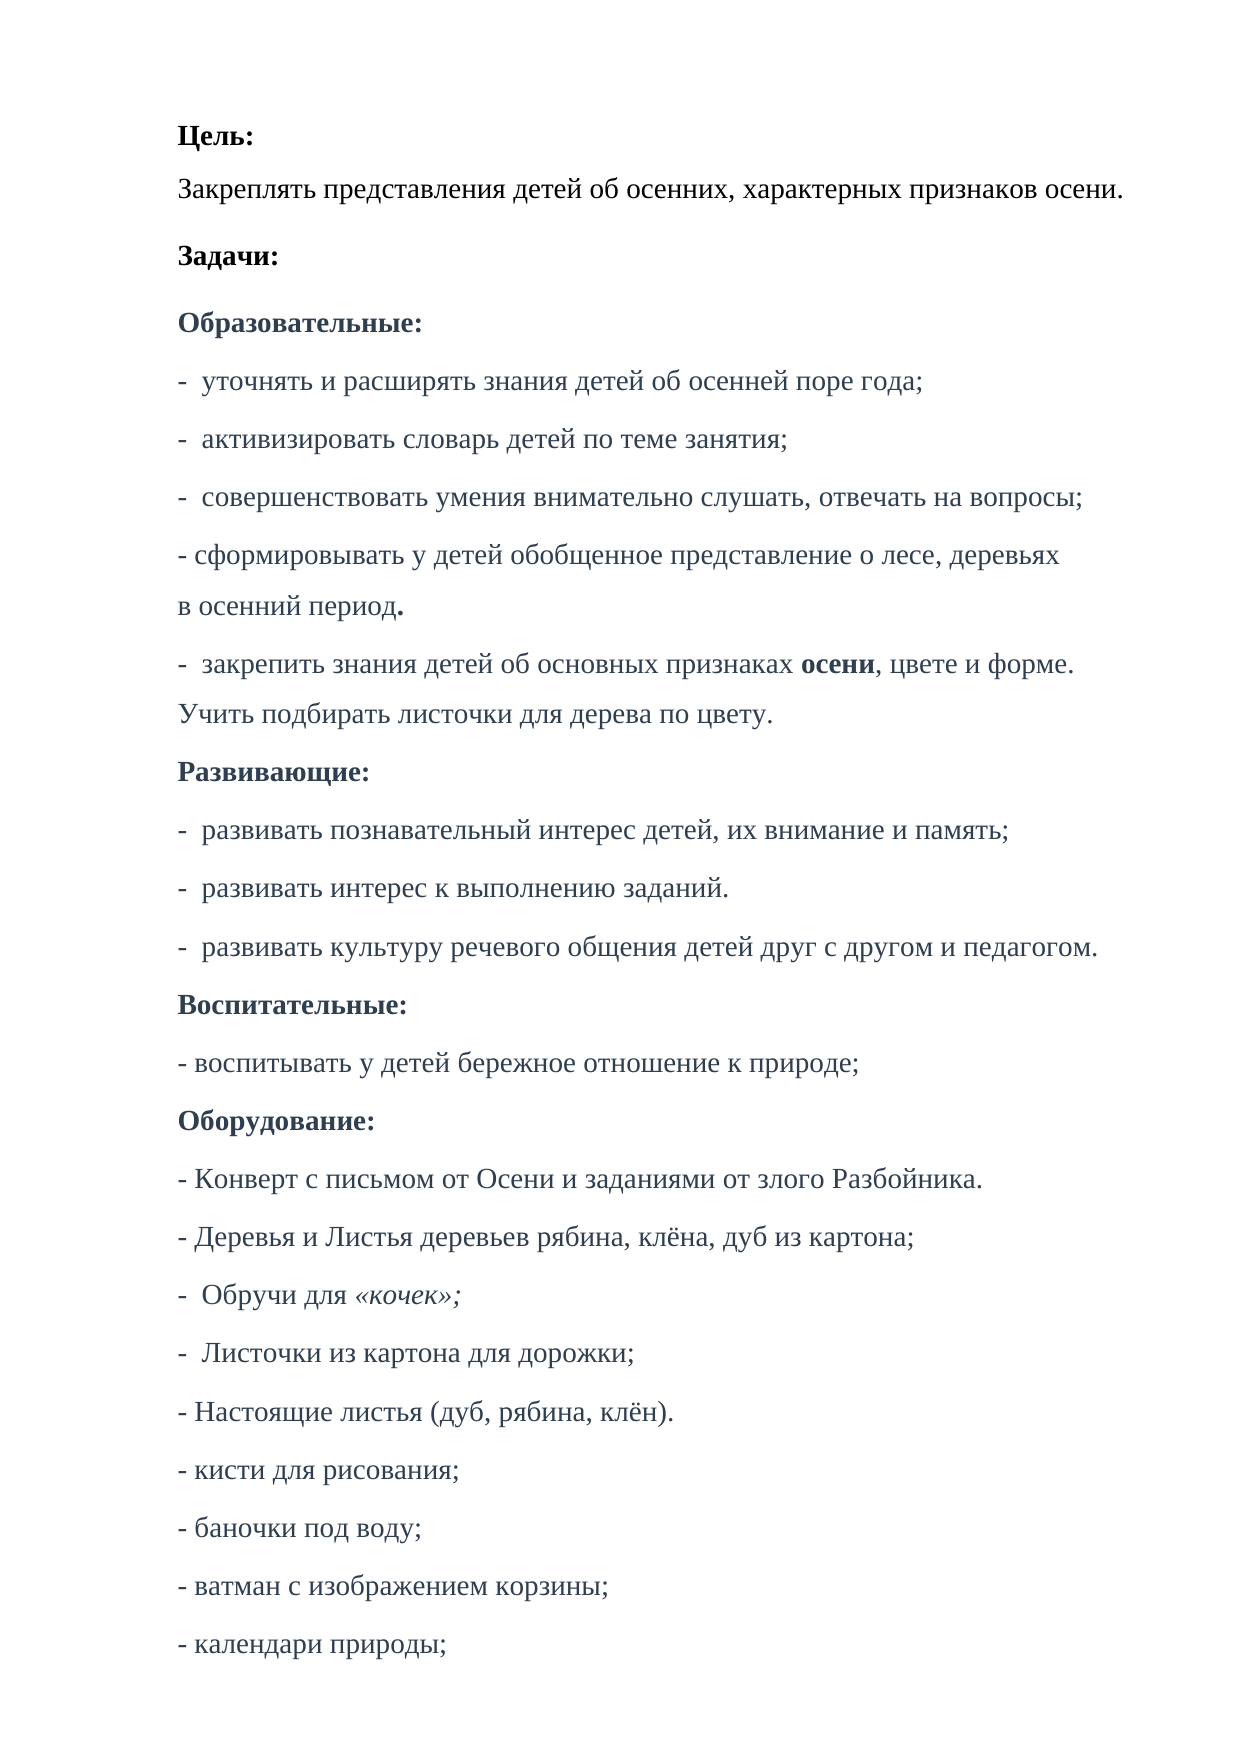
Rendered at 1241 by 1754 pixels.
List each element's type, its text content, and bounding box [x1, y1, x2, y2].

text - уточнять и расширять знания детей об осенней поре года; [177, 363, 1152, 397]
text Развивающие: [177, 754, 1152, 788]
text Образовательные: [177, 305, 1152, 338]
text - воспитывать у детей бережное отношение к природе; [177, 1045, 1152, 1078]
text - кисти для рисования; [177, 1452, 1152, 1485]
text Цель: [177, 118, 1152, 152]
text - сформировывать у детей обобщенное представление о лесе, деревьях в осенний период. [177, 537, 1152, 621]
text - Конверт с письмом от Осени и заданиями от злого Разбойника. [177, 1161, 1152, 1195]
text - Листочки из картона для дорожки; [177, 1336, 1152, 1369]
text Воспитательные: [177, 987, 1152, 1020]
text - Деревья и Листья деревьев рябина, клёна, дуб из картона; [177, 1219, 1152, 1253]
text - развивать познавательный интерес детей, их внимание и память; [177, 812, 1152, 846]
text - активизировать словарь детей по теме занятия; [177, 421, 1152, 455]
text - закрепить знания детей об основных признаках осени, цвете и форме. Учить подбирать листочки для дерева по цвету. [177, 646, 1152, 730]
text - Настоящие листья (дуб, рябина, клён). [177, 1394, 1152, 1427]
text - ватман с изображением корзины; [177, 1568, 1152, 1602]
text - развивать культуру речевого общения детей друг с другом и педагогом. [177, 929, 1152, 962]
text - Обручи для «кочек»; [177, 1277, 1152, 1311]
text Задачи: [177, 238, 1152, 271]
text - совершенствовать умения внимательно слушать, отвечать на вопросы; [177, 479, 1152, 513]
text Оборудование: [177, 1103, 1152, 1137]
text - баночки под воду; [177, 1510, 1152, 1543]
text Закреплять представления детей об осенних, характерных признаков осени. [177, 171, 1152, 204]
text - развивать интерес к выполнению заданий. [177, 871, 1152, 904]
text - календари природы; [177, 1626, 1152, 1660]
